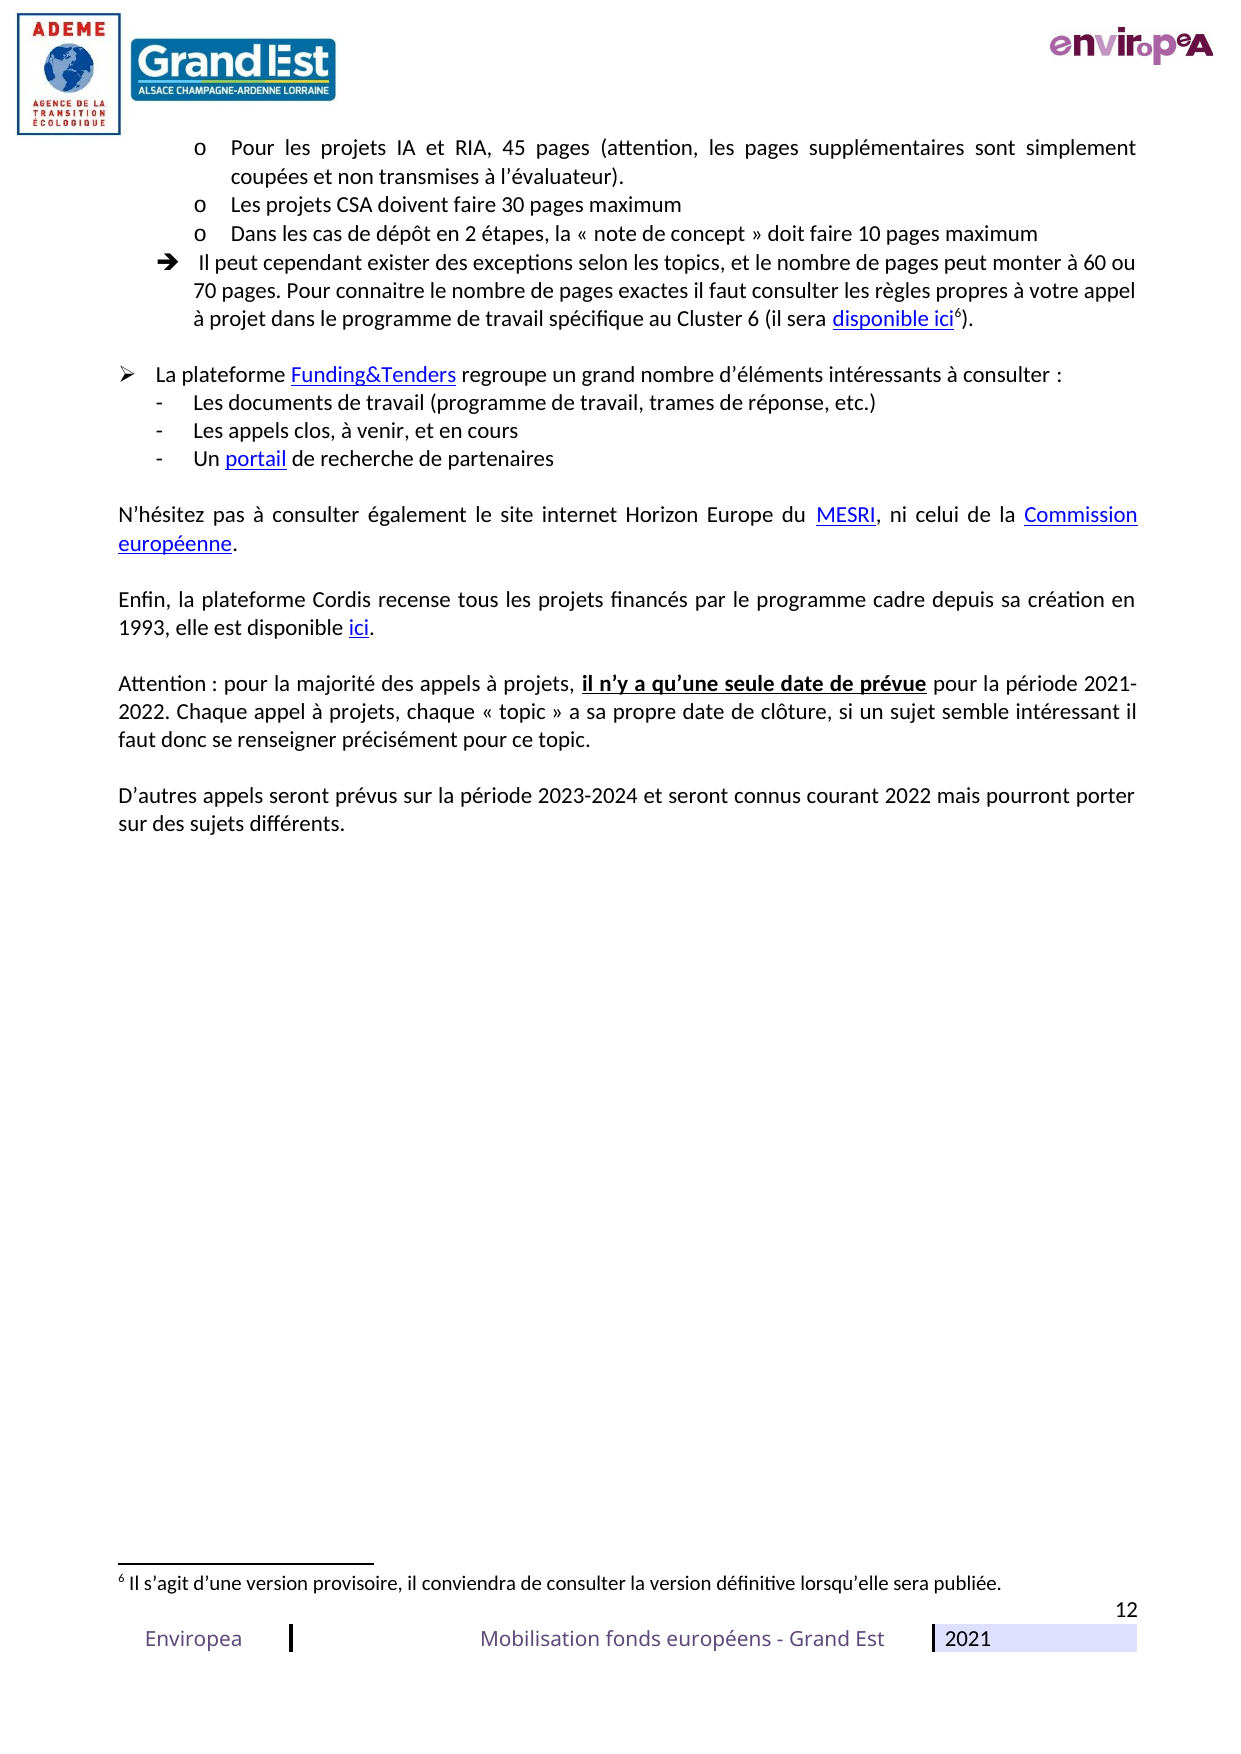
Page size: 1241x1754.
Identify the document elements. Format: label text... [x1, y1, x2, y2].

text Enfin, la plateforme Cordis recense tous les projets financés par le programme cadre depuis sa création en 1993, elle est disponible ici. [118, 585, 1138, 641]
list La plateforme Funding&Tenders regroupe un grand nombre d’éléments intéressants à consulter : [118, 361, 1138, 388]
picture [3, 8, 339, 139]
text D’autres appels seront prévus sur la période 2023-2024 et seront connus courant 2022 mais pourront porter sur des sujets différents. [118, 781, 1138, 837]
text Attention : pour la majorité des appels à projets, il n’y a qu’une seule date de prévue pour la période 2021-2022. Chaque appel à projets, chaque « topic » a sa propre date de clôture, si un sujet semble intéressant il faut donc se renseigner précisément pour ce topic. [118, 669, 1138, 753]
picture [1050, 27, 1214, 65]
list Un portail de recherche de partenaires [156, 444, 1138, 473]
text N’hésitez pas à consulter également le site internet Horizon Europe du MESRI, ni celui de la Commission européenne. [118, 501, 1138, 557]
list Les documents de travail (programme de travail, trames de réponse, etc.) [156, 388, 1138, 417]
list Dans les cas de dépôt en 2 étapes, la « note de concept » doit faire 10 pages maximum [193, 219, 1138, 248]
list Les appels clos, à venir, et en cours [156, 417, 1138, 444]
list Pour les projets IA et RIA, 45 pages (attention, les pages supplémentaires sont simplement coupées et non transmises à l’évaluateur). [193, 133, 1138, 190]
list Il peut cependant exister des exceptions selon les topics, et le nombre de pages peut monter à 60 ou 70 pages. Pour connaitre le nombre de pages exactes il faut consulter les règles propres à votre appel à projet dans le programme de travail spécifique au Cluster 6 (il sera disponible ici). [156, 248, 1138, 332]
list Les projets CSA doivent faire 30 pages maximum [193, 190, 1138, 219]
